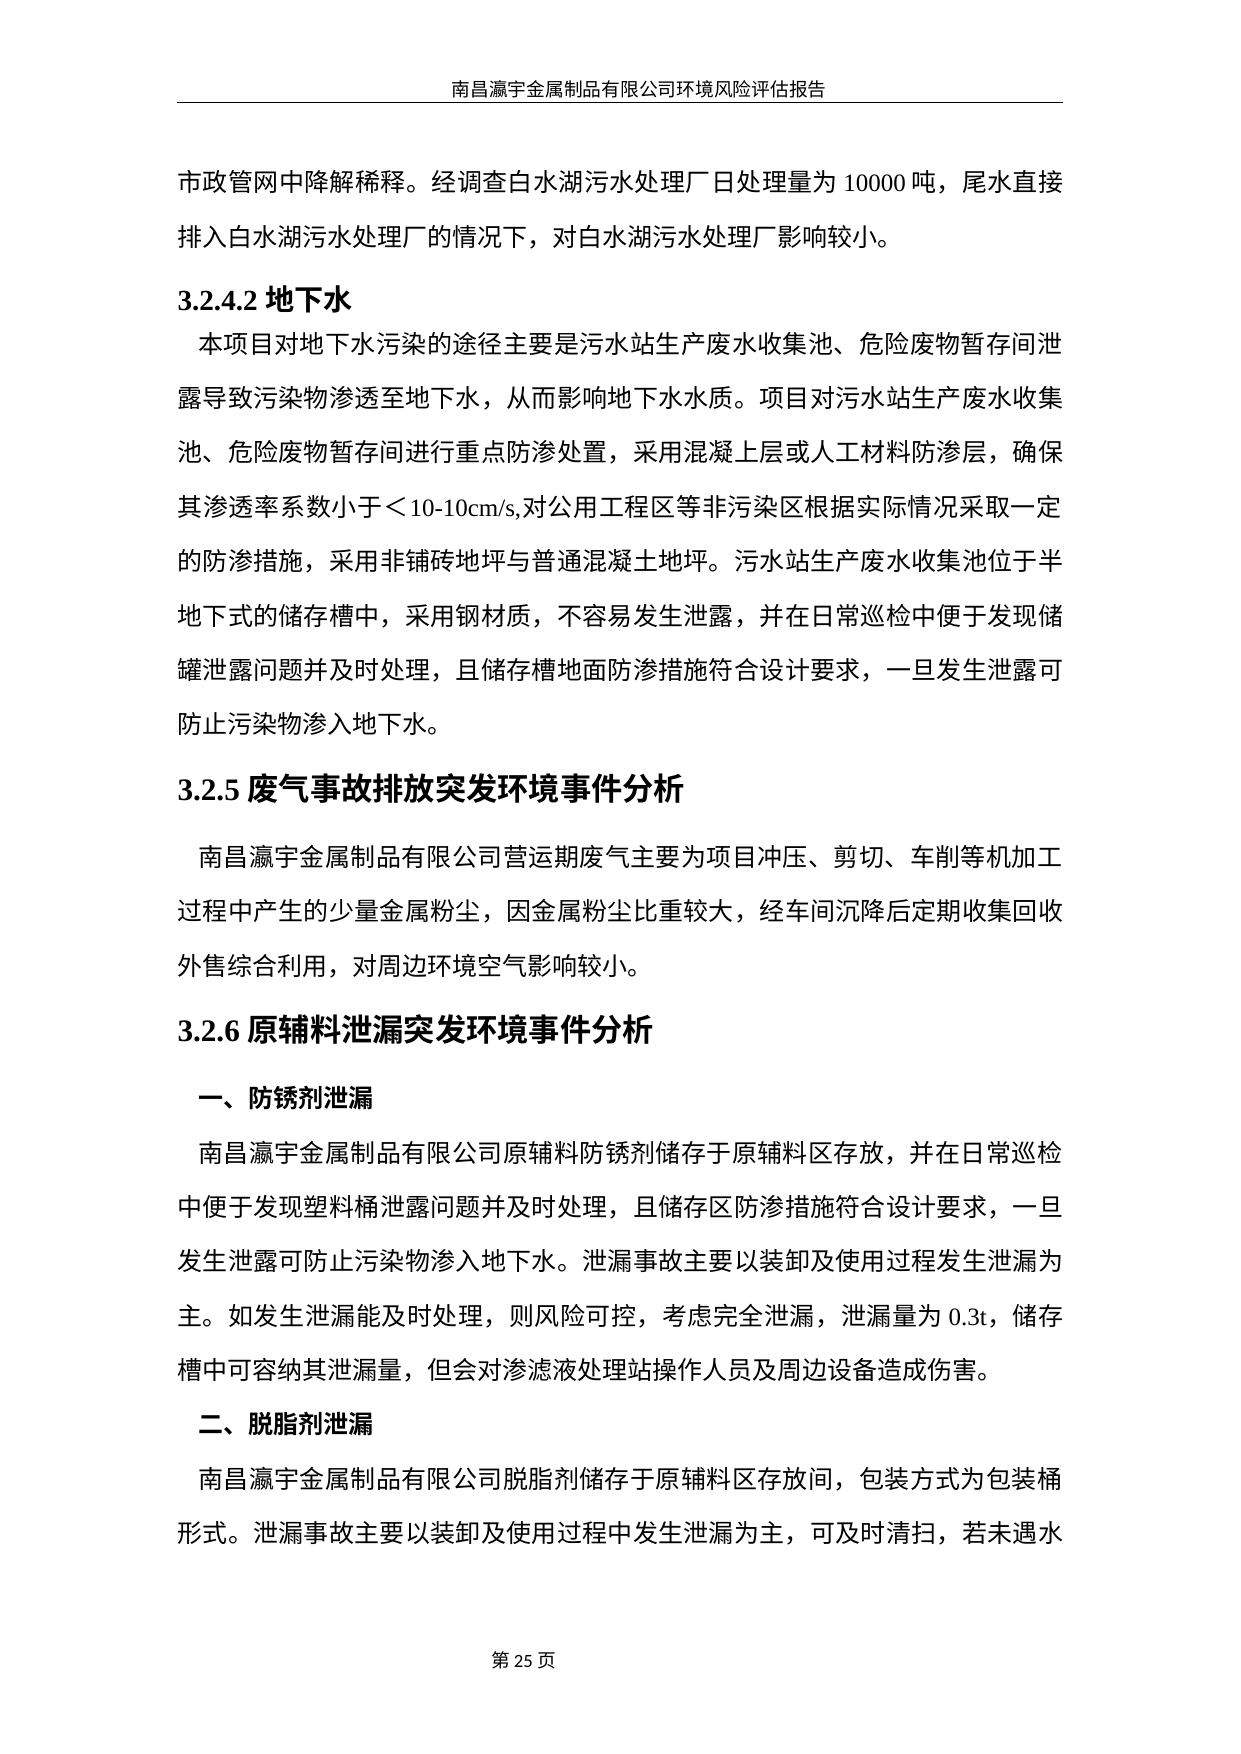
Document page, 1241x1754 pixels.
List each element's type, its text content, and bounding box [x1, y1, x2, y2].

subtitle 3.2.6 原辅料泄漏突发环境事件分析 [177, 1006, 1063, 1051]
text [177, 163, 1063, 253]
text 南昌瀛宇金属制品有限公司原辅料防锈剂储存于原辅料区存放，并在日常巡检中便于发现塑料桶泄露问题并及时处理，且储存区防渗措施符合设计要求，一旦发生泄露可防止污染物渗入地下水。泄漏事故主要以装卸及使用过程发生泄漏为主。如发生泄漏能及时处理，则风险可控，考虑完全泄漏，泄漏量为0.3t，储存槽中可容纳其泄漏量，但会对渗滤液处理站操作人员及周边设备造成伤害。 [177, 1133, 1063, 1387]
subtitle 3.2.4.2 地下水 [177, 277, 1063, 319]
text 本项目对地下水污染的途径主要是污水站生产废水收集池、危险废物暂存间泄露导致污染物渗透至地下水，从而影响地下水水质。项目对污水站生产废水收集池、危险废物暂存间进行重点防渗处置，采用混凝上层或人工材料防渗层，确保其渗透率系数小于＜10-10cm/s,对公用工程区等非污染区根据实际情况采取一定的防渗措施，采用非铺砖地坪与普通混凝土地坪。污水站生产废水收集池位于半地下式的储存槽中，采用钢材质，不容易发生泄露，并在日常巡检中便于发现储罐泄露问题并及时处理，且储存槽地面防渗措施符合设计要求，一旦发生泄露可防止污染物渗入地下水。 [177, 324, 1063, 741]
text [177, 1459, 1063, 1550]
text 二、脱脂剂泄漏 [177, 1405, 1063, 1441]
text 南昌瀛宇金属制品有限公司营运期废气主要为项目冲压、剪切、车削等机加工过程中产生的少量金属粉尘，因金属粉尘比重较大，经车间沉降后定期收集回收外售综合利用，对周边环境空气影响较小。 [177, 837, 1063, 982]
subtitle 3.2.5 废气事故排放突发环境事件分析 [177, 764, 1063, 809]
text 一、防锈剂泄漏 [177, 1079, 1063, 1115]
